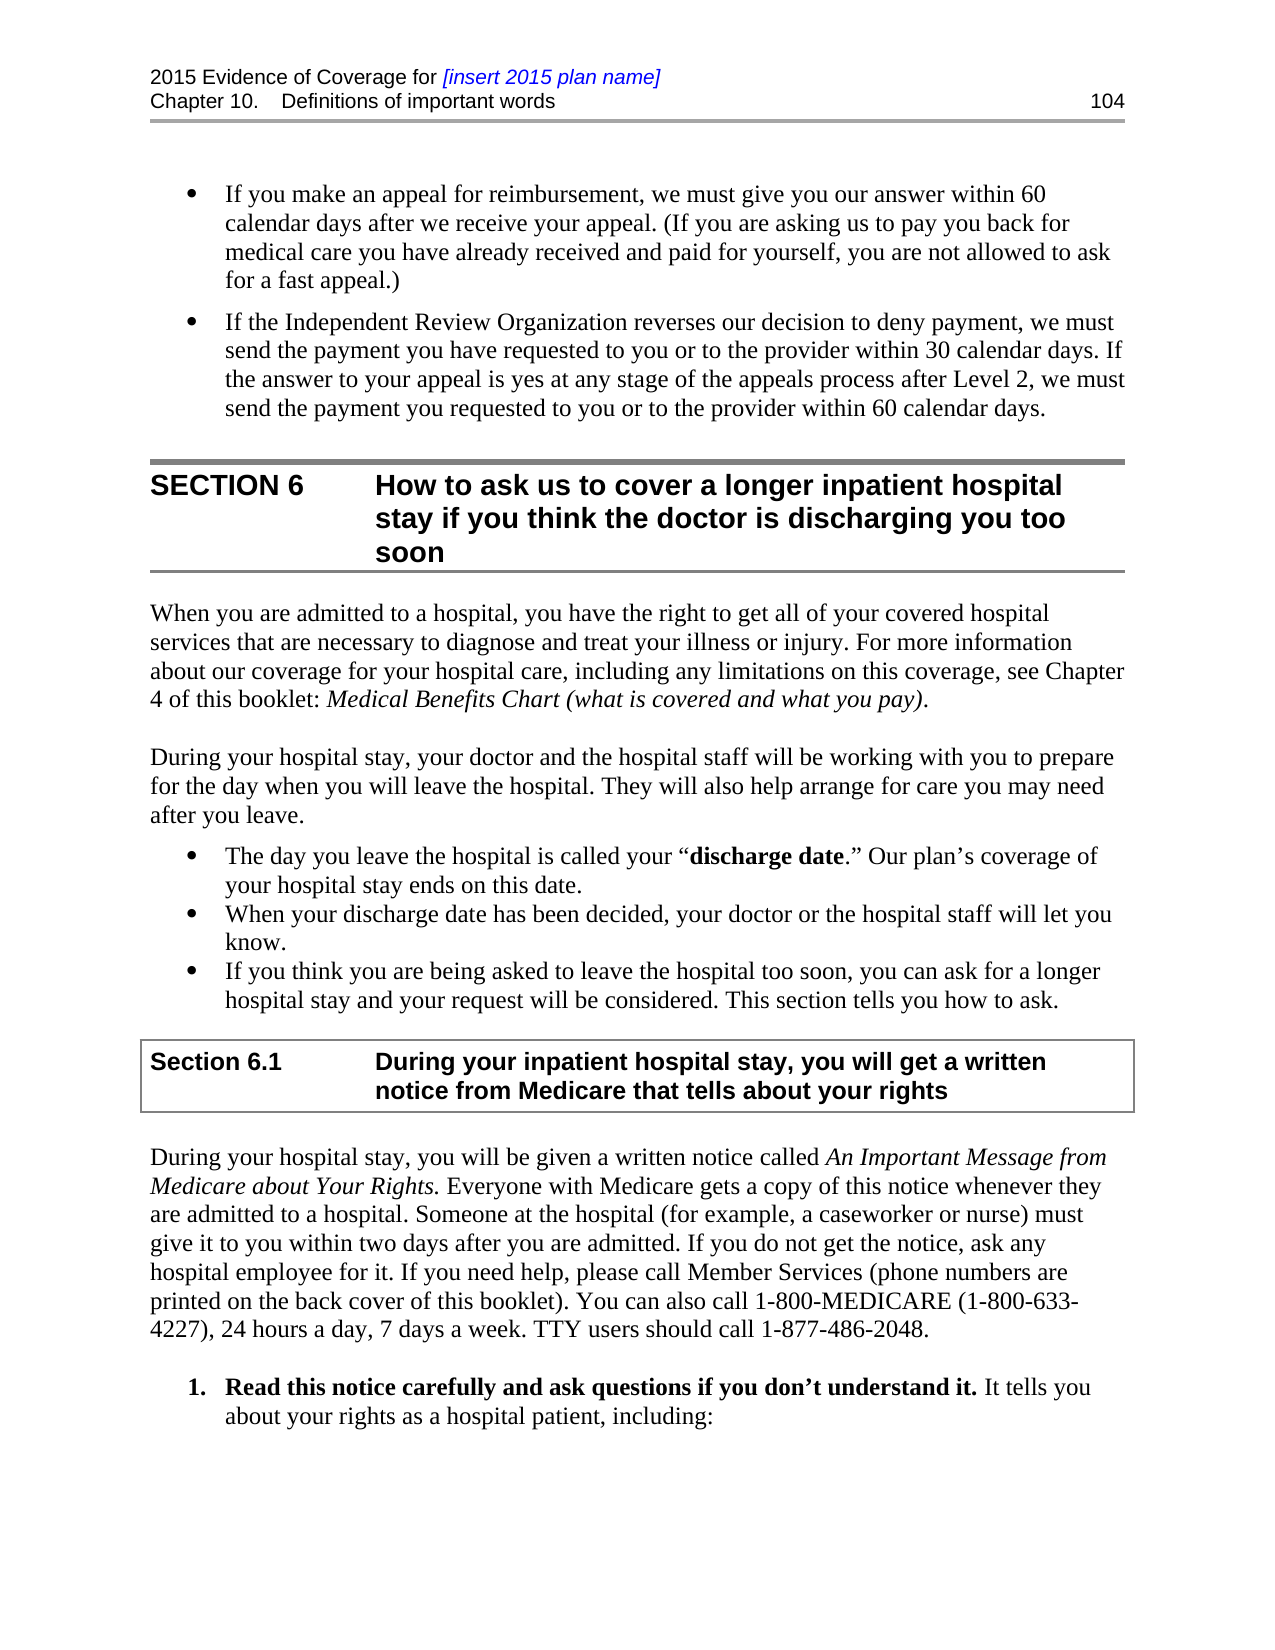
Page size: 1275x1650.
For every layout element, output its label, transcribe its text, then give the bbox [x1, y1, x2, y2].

list When your discharge date has been decided, your doctor or the hospital staff will let you know. [187, 899, 1125, 956]
text 1. Read this notice carefully and ask questions if you don’t understand it. It tells you about your rights as a hospital patient, including: [187, 1372, 1125, 1430]
text When you are admitted to a hospital, you have the right to get all of your covered hospital services that are necessary to diagnose and treat your illness or injury. For more information about our coverage for your hospital care, including any limitations on this coverage, see Chapter 4 of this booklet: Medical Benefits Chart (what is covered and what you pay). [150, 598, 1125, 713]
text During your hospital stay, you will be given a written notice called An Important Message from Medicare about Your Rights. Everyone with Medicare gets a copy of this notice whenever they are admitted to a hospital. Someone at the hospital (for example, a caseworker or nurse) must give it to you within two days after you are admitted. If you do not get the notice, ask any hospital employee for it. If you need help, please call Member Services (phone numbers are printed on the back cover of this booklet). You can also call 1-800-MEDICARE (1-800-633-4227), 24 hours a day, 7 days a week. TTY users should call 1-877-486-2048. [150, 1142, 1125, 1343]
list The day you leave the hospital is called your “discharge date.” Our plan’s coverage of your hospital stay ends on this date. [187, 841, 1125, 899]
list If you think you are being asked to leave the hospital too soon, you can ask for a longer hospital stay and your request will be considered. This section tells you how to ask. [187, 956, 1125, 1014]
subtitle Section 6.1 During your inpatient hospital stay, you will get a written notice from Medicare that tells about your rights [142, 1041, 1133, 1111]
list If the Independent Review Organization reverses our decision to deny payment, we must send the payment you have requested to you or to the provider within 30 calendar days. If the answer to your appeal is yes at any stage of the appeals process after Level 2, we must send the payment you requested to you or to the provider within 60 calendar days. [187, 307, 1134, 422]
subtitle SECTION 6 How to ask us to cover a longer inpatient hospital stay if you think the doctor is discharging you too soon [150, 465, 1125, 570]
list If you make an appeal for reimbursement, we must give you our answer within 60 calendar days after we receive your appeal. (If you are asking us to pay you back for medical care you have already received and paid for yourself, you are not allowed to ask for a fast appeal.) [187, 179, 1116, 294]
text During your hospital stay, your doctor and the hospital staff will be working with you to prepare for the day when you will leave the hospital. They will also help arrange for care you may need after you leave. [150, 742, 1125, 829]
